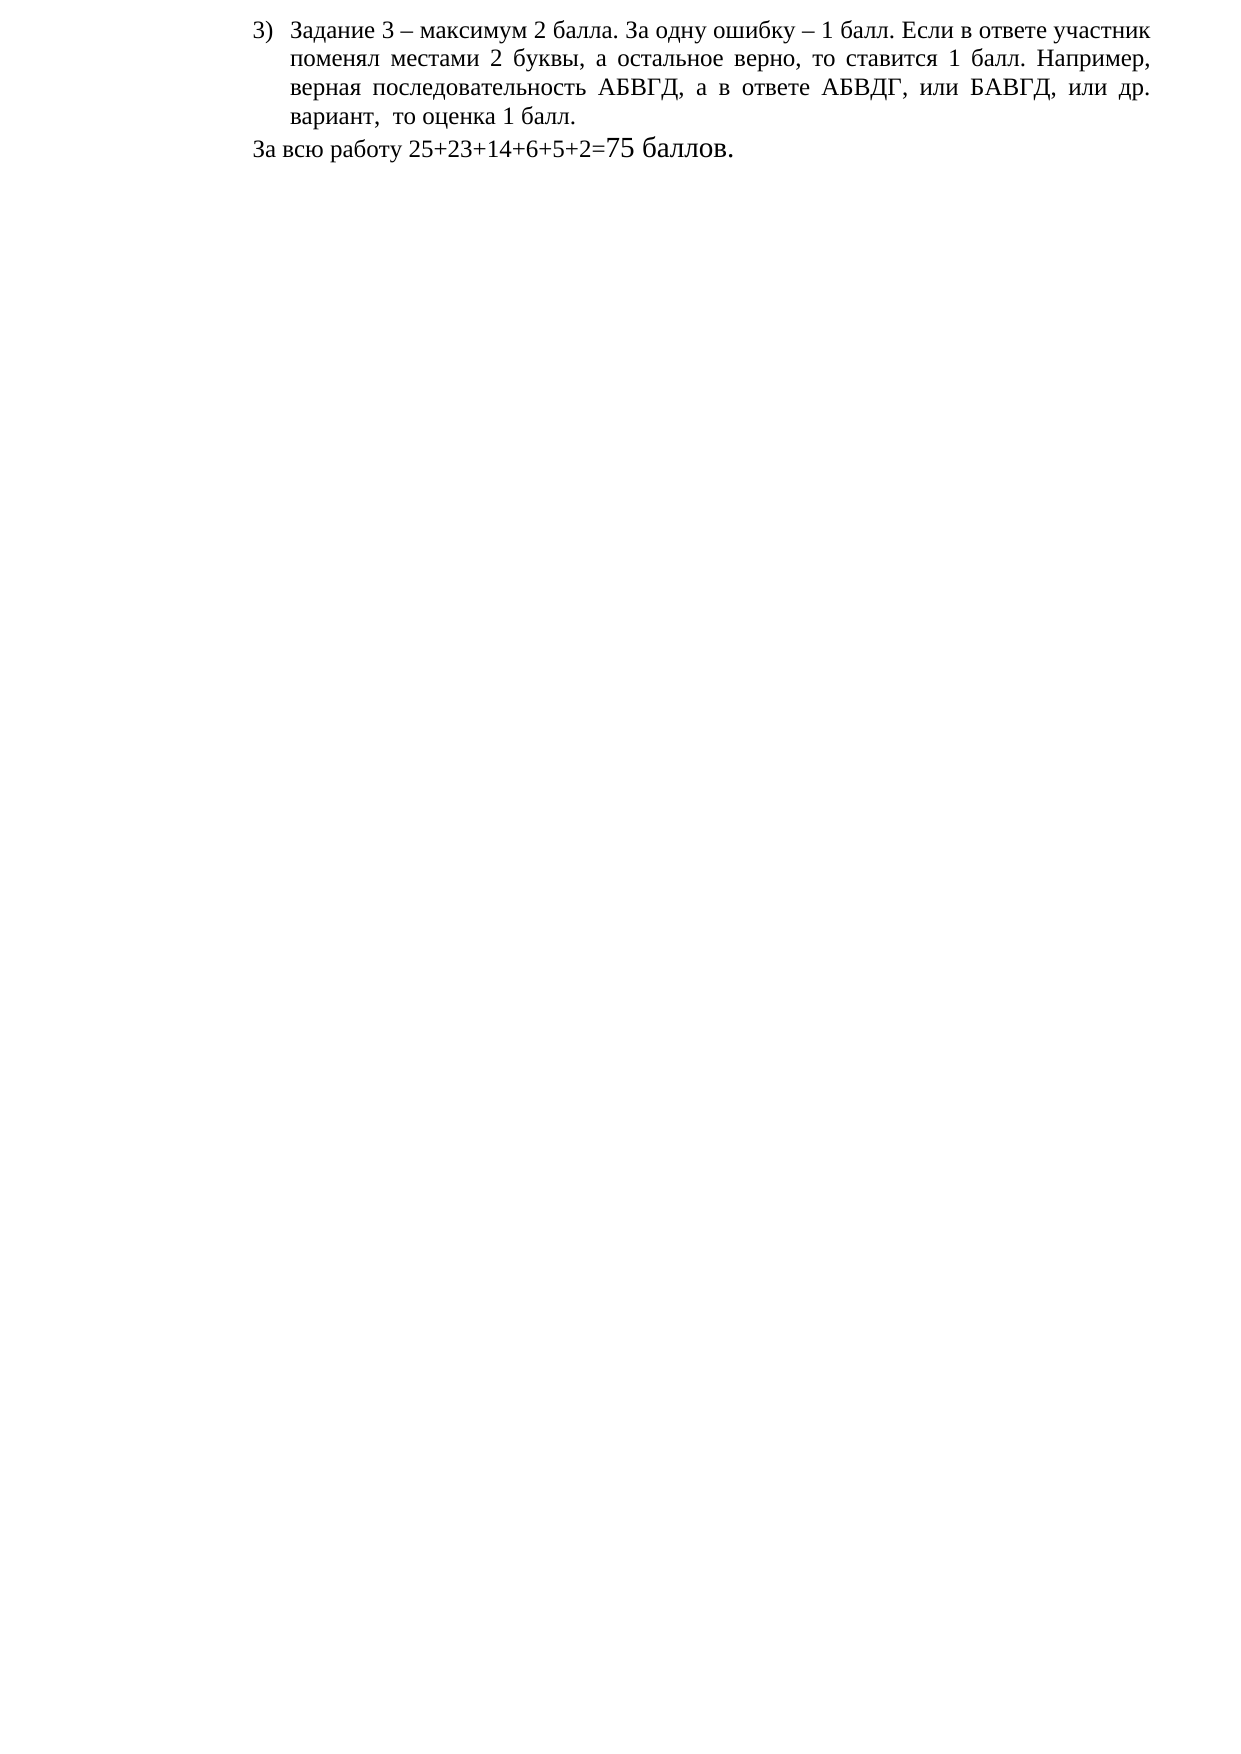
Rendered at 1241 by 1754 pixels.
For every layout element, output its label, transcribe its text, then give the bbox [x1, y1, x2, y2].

text За всю работу 25+23+14+6+5+2=75 баллов. [252, 130, 1152, 163]
list Задание 3 – максимум 2 балла. За одну ошибку – 1 балл. Если в ответе участник поменял местами 2 буквы, а остальное верно, то ставится 1 балл. Например, верная последовательность АБВГД, а в ответе АБВДГ, или БАВГД, или др. вариант, то оценка 1 балл. [252, 15, 1152, 130]
